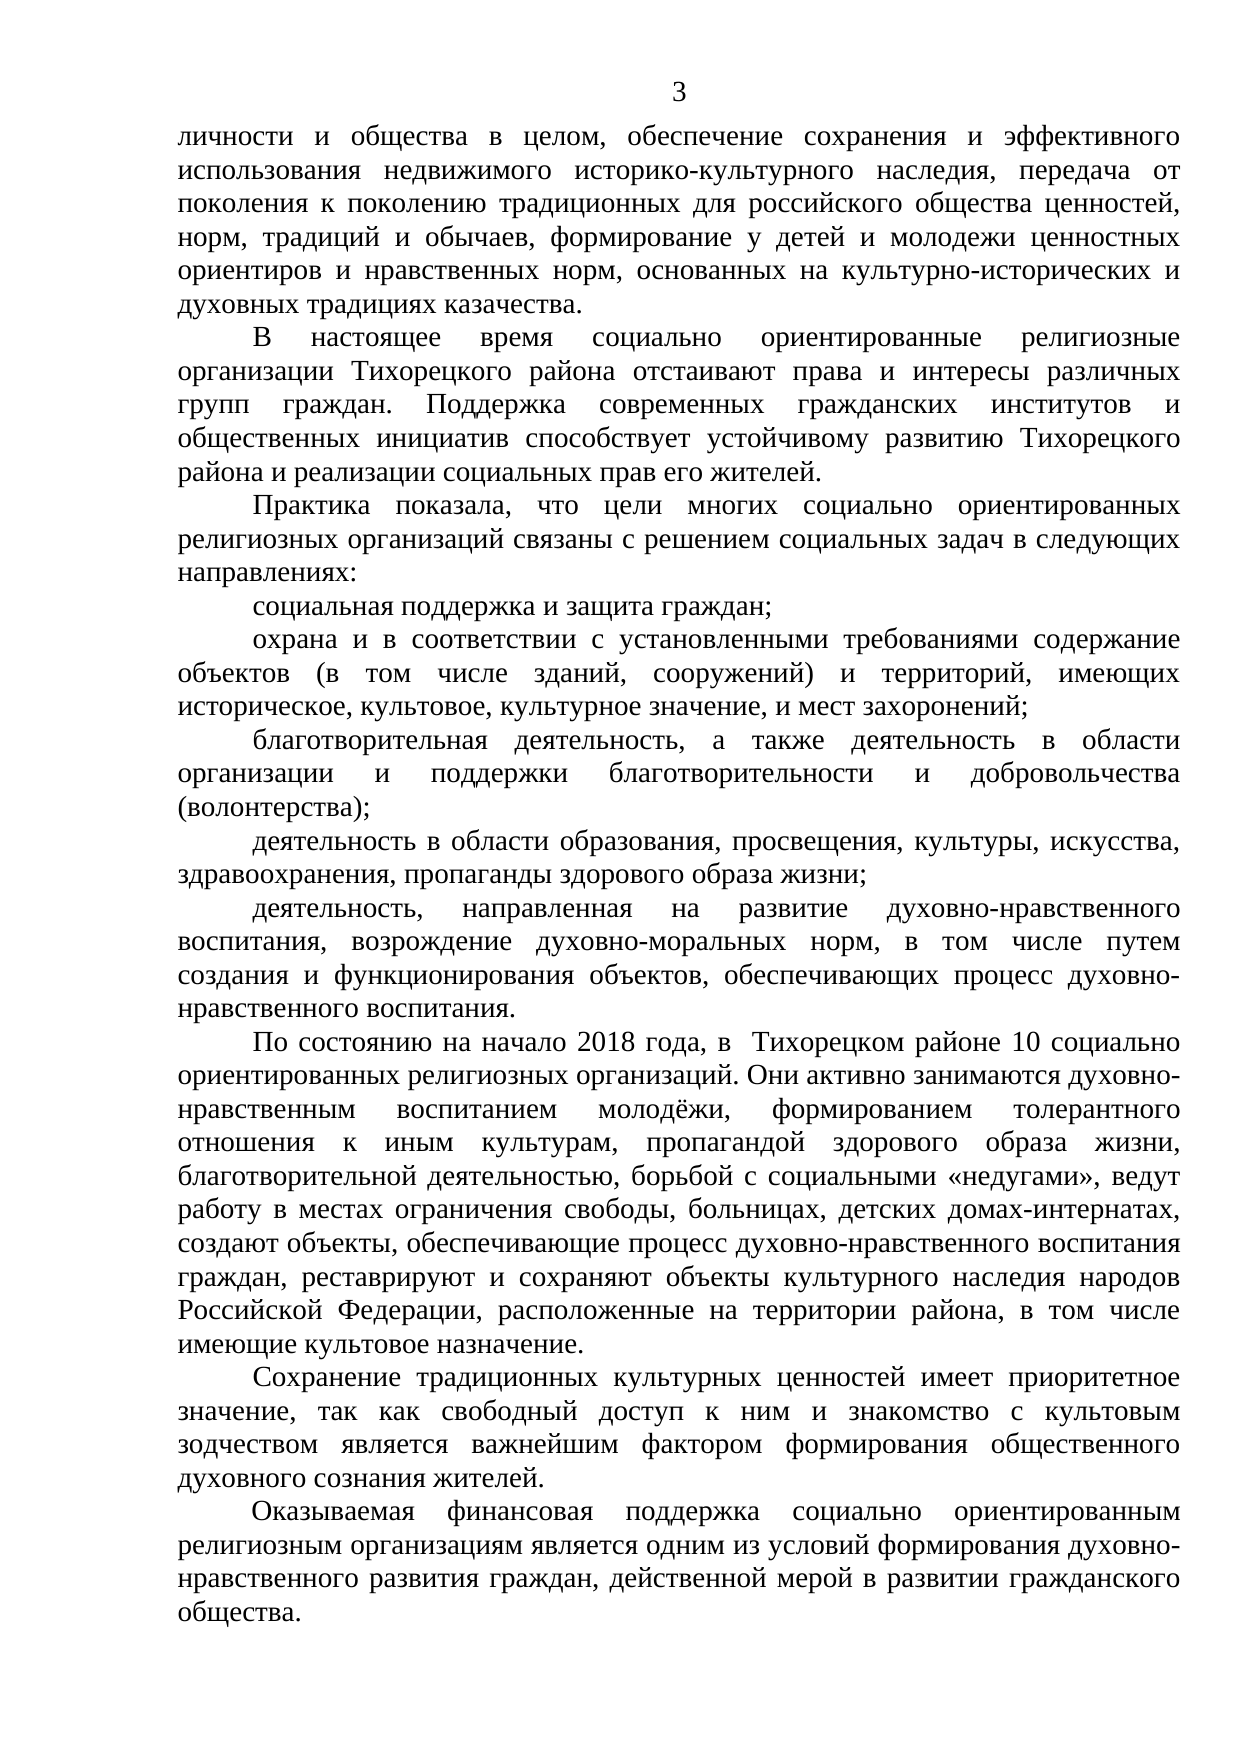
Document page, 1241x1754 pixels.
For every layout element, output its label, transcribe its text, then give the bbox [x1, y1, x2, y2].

text деятельность в области образования, просвещения, культуры, искусства, здравоохранения, пропаганды здорового образа жизни; [177, 823, 1181, 890]
text По состоянию на начало 2018 года, в Тихорецком районе 10 социально ориентированных религиозных организаций. Они активно занимаются духовно-нравственным воспитанием молодёжи, формированием толерантного отношения к иным культурам, пропагандой здорового образа жизни, благотворительной деятельностью, борьбой с социальными «недугами», ведут работу в местах ограничения свободы, больницах, детских домах-интернатах, создают объекты, обеспечивающие процесс духовно-нравственного воспитания граждан, реставрируют и сохраняют объекты культурного наследия народов Российской Федерации, расположенные на территории района, в том числе имеющие культовое назначение. [177, 1024, 1181, 1359]
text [177, 118, 1181, 319]
text В настоящее время социально ориентированные религиозные организации Тихорецкого района отстаивают права и интересы различных групп граждан. Поддержка современных гражданских институтов и общественных инициатив способствует устойчивому развитию Тихорецкого района и реализации социальных прав его жителей. [177, 319, 1181, 487]
text деятельность, направленная на развитие духовно-нравственного воспитания, возрождение духовно-моральных норм, в том числе путем создания и функционирования объектов, обеспечивающих процесс духовно-нравственного воспитания. [177, 890, 1181, 1024]
text Оказываемая финансовая поддержка социально ориентированным религиозным организациям является одним из условий формирования духовно-нравственного развития граждан, действенной мерой в развитии гражданского общества. [177, 1493, 1181, 1628]
text Практика показала, что цели многих социально ориентированных религиозных организаций связаны с решением социальных задач в следующих направлениях: [177, 487, 1181, 588]
text охрана и в соответствии с установленными требованиями содержание объектов (в том числе зданий, сооружений) и территорий, имеющих историческое, культовое, культурное значение, и мест захоронений; [177, 621, 1181, 722]
text благотворительная деятельность, а также деятельность в области организации и поддержки благотворительности и добровольчества (волонтерства); [177, 722, 1181, 823]
text Сохранение традиционных культурных ценностей имеет приоритетное значение, так как свободный доступ к ним и знакомство с культовым зодчеством является важнейшим фактором формирования общественного духовного сознания жителей. [177, 1359, 1181, 1493]
text социальная поддержка и защита граждан; [177, 588, 1181, 621]
